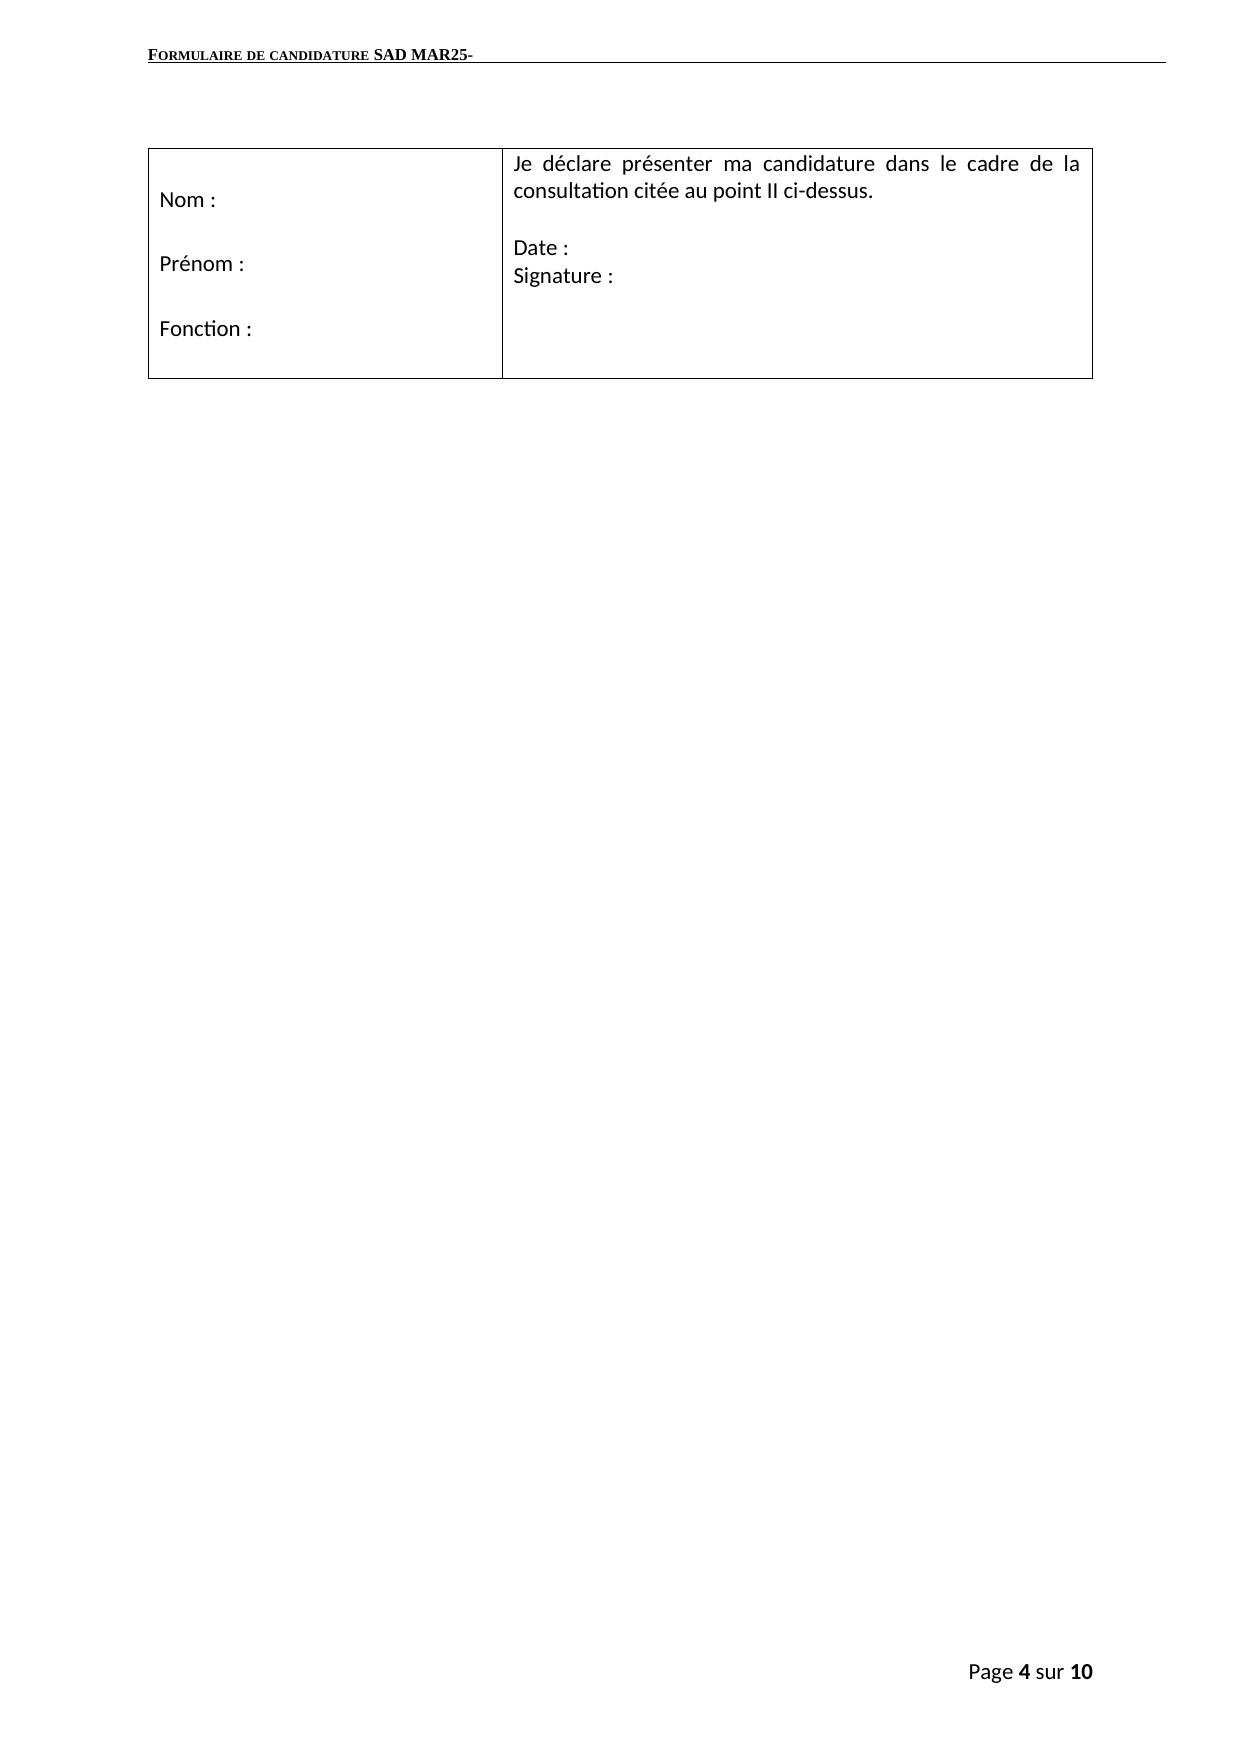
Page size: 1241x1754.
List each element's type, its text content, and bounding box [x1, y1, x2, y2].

table_cell Je déclare présenter ma candidature dans le cadre de la consultation citée au point II ci-dessus. Date : Signature : [503, 149, 1092, 378]
table_cell Nom : Prénom : Fonction : [149, 149, 502, 378]
